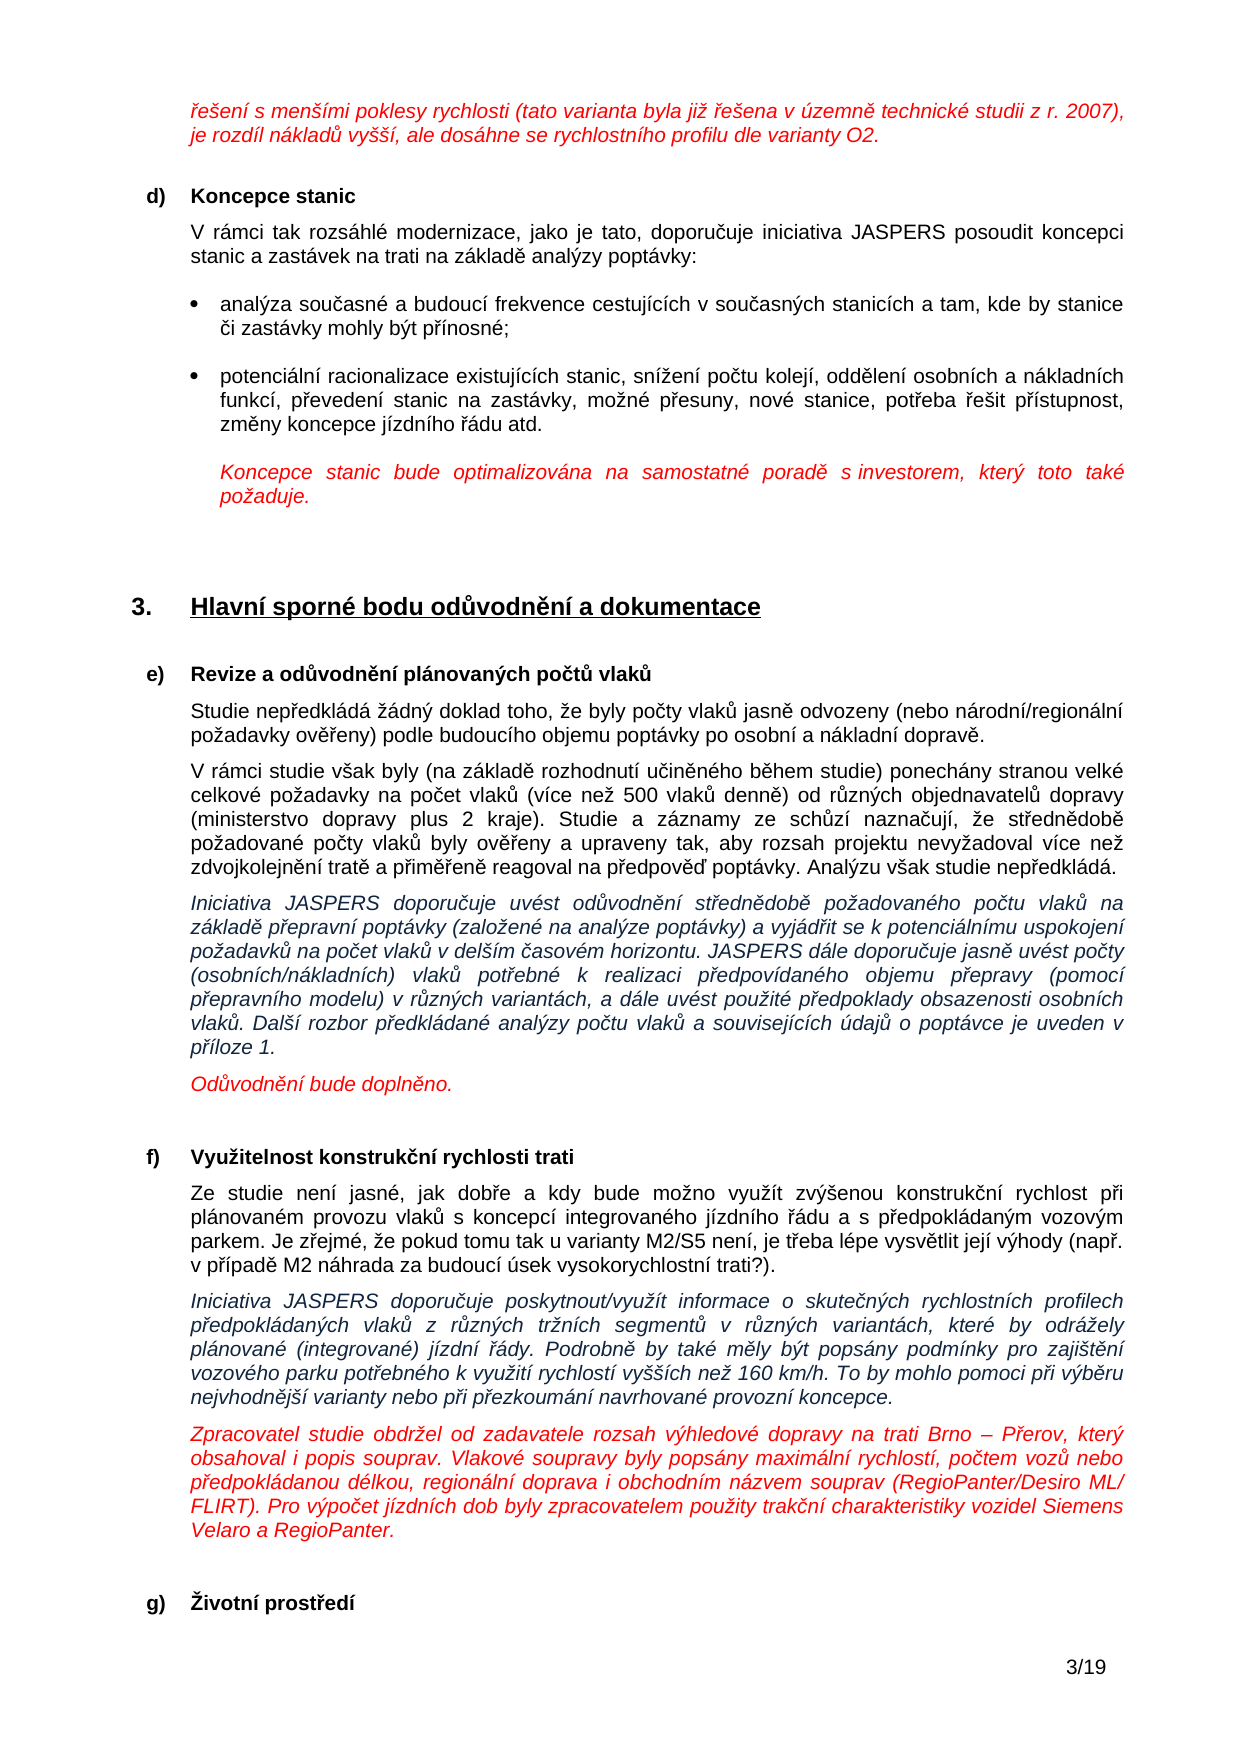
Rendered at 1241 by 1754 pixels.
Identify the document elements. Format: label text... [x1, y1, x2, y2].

list Využitelnost konstrukční rychlosti trati [146, 1144, 1125, 1168]
list Revize a odůvodnění plánovaných počtů vlaků [146, 662, 1125, 686]
text Iniciativa JASPERS doporučuje poskytnout/využít informace o skutečných rychlostních profilech předpokládaných vlaků z různých tržních segmentů v různých variantách, které by odrážely plánované (integrované) jízdní řády. Podrobně by také měly být popsány podmínky pro zajištění vozového parku potřebného k využití rychlostí vyšších než 160 km/h. To by mohlo pomoci při výběru nejvhodnější varianty nebo při přezkoumání navrhované provozní koncepce. [190, 1289, 1125, 1409]
text Odůvodnění bude doplněno. [190, 1072, 1125, 1096]
list Koncepce stanic [146, 183, 1125, 207]
text V rámci studie však byly (na základě rozhodnutí učiněného během studie) ponechány stranou velké celkové požadavky na počet vlaků (více než 500 vlaků denně) od různých objednavatelů dopravy (ministerstvo dopravy plus 2 kraje). Studie a záznamy ze schůzí naznačují, že střednědobě požadované počty vlaků byly ověřeny a upraveny tak, aby rozsah projektu nevyžadoval více než zdvojkolejnění tratě a přiměřeně reagoval na předpověď poptávky. Analýzu však studie nepředkládá. [190, 759, 1125, 879]
list potenciální racionalizace existujících stanic, snížení počtu kolejí, oddělení osobních a nákladních funkcí, převedení stanic na zastávky, možné přesuny, nové stanice, potřeba řešit přístupnost, změny koncepce jízdního řádu atd. [190, 364, 1125, 436]
list Studie nepředkládá žádný doklad toho, že byly počty vlaků jasně odvozeny (nebo národní/regionální požadavky ověřeny) podle budoucího objemu poptávky po osobní a nákladní dopravě. [190, 698, 1125, 746]
list Koncepce stanic bude optimalizována na samostatné poradě s investorem, který toto také požaduje. [220, 460, 1125, 508]
list Životní prostředí [146, 1590, 1125, 1614]
text V rámci tak rozsáhlé modernizace, jako je tato, doporučuje iniciativa JASPERS posoudit koncepci stanic a zastávek na trati na základě analýzy poptávky: [190, 220, 1125, 268]
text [190, 99, 1125, 147]
text Zpracovatel studie obdržel od zadavatele rozsah výhledové dopravy na trati Brno – Přerov, který obsahoval i popis souprav. Vlakové soupravy byly popsány maximální rychlostí, počtem vozů nebo předpokládanou délkou, regionální doprava i obchodním názvem souprav (RegioPanter/Desiro ML/ FLIRT). Pro výpočet jízdních dob byly zpracovatelem použity trakční charakteristiky vozidel Siemens Velaro a RegioPanter. [190, 1422, 1125, 1541]
list Hlavní sporné bodu odůvodnění a dokumentace [131, 592, 1125, 621]
list analýza současné a budoucí frekvence cestujících v současných stanicích a tam, kde by stanice či zastávky mohly být přínosné; [190, 292, 1125, 340]
text Ze studie není jasné, jak dobře a kdy bude možno využít zvýšenou konstrukční rychlost při plánovaném provozu vlaků s koncepcí integrovaného jízdního řádu a s předpokládaným vozovým parkem. Je zřejmé, že pokud tomu tak u varianty M2/S5 není, je třeba lépe vysvětlit její výhody (např. v případě M2 náhrada za budoucí úsek vysokorychlostní trati?). [190, 1181, 1125, 1277]
text Iniciativa JASPERS doporučuje uvést odůvodnění střednědobě požadovaného počtu vlaků na základě přepravní poptávky (založené na analýze poptávky) a vyjádřit se k potenciálnímu uspokojení požadavků na počet vlaků v delším časovém horizontu. JASPERS dále doporučuje jasně uvést počty (osobních/nákladních) vlaků potřebné k realizaci předpovídaného objemu přepravy (pomocí přepravního modelu) v různých variantách, a dále uvést použité předpoklady obsazenosti osobních vlaků. Další rozbor předkládané analýzy počtu vlaků a souvisejících údajů o poptávce je uveden v příloze 1. [190, 891, 1125, 1059]
